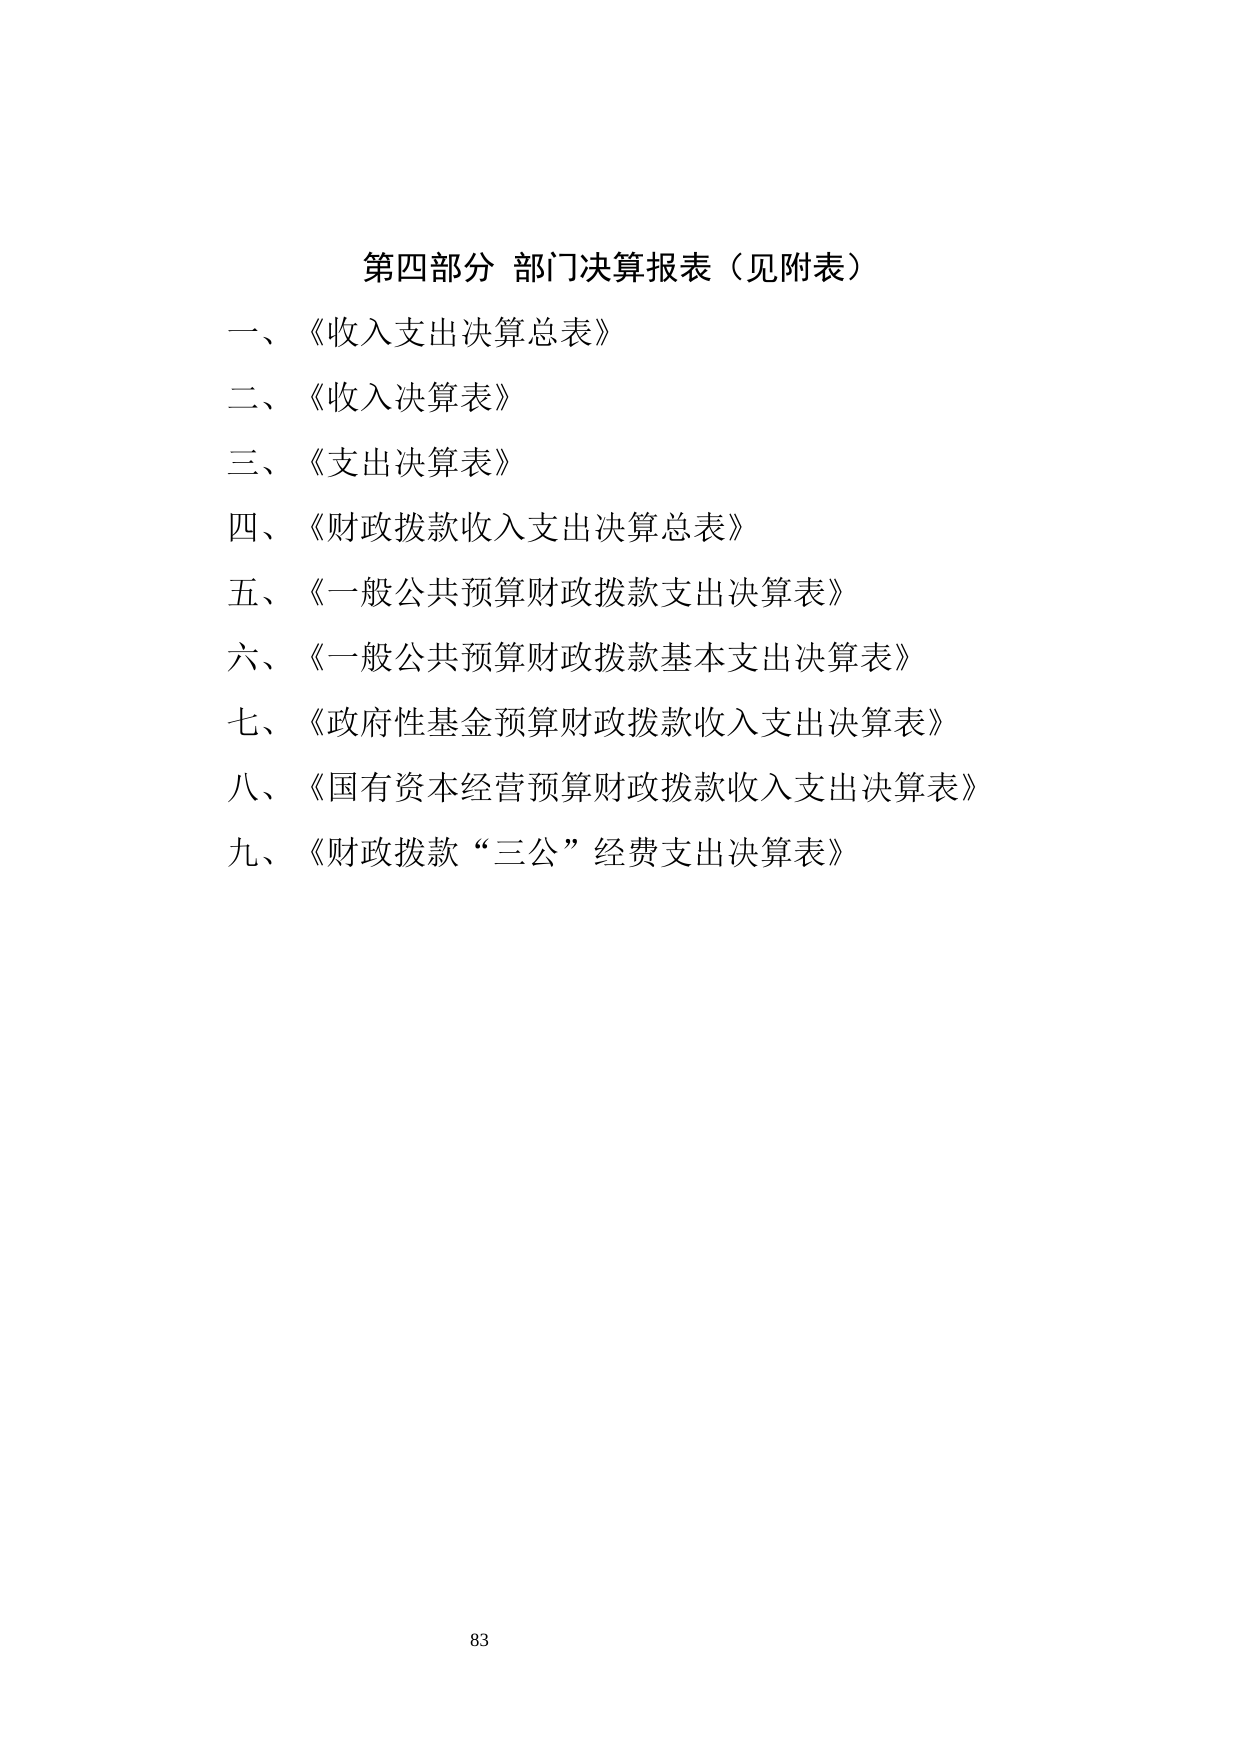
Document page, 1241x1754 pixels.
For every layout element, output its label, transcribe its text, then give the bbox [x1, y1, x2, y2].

text 六、《一般公共预算财政拨款基本支出决算表》 [159, 623, 1081, 688]
text 三、《支出决算表》 [159, 428, 1081, 493]
text 第四部分 部门决算报表（见附表） [159, 233, 1081, 298]
text 五、《一般公共预算财政拨款支出决算表》 [159, 558, 1081, 623]
text 二、《收入决算表》 [159, 363, 1081, 428]
text 四、《财政拨款收入支出决算总表》 [159, 493, 1081, 558]
text 一、《收入支出决算总表》 [159, 298, 1081, 363]
text 八、《国有资本经营预算财政拨款收入支出决算表》 [159, 753, 1081, 818]
text 九、《财政拨款“三公”经费支出决算表》 [159, 818, 1081, 883]
text 七、《政府性基金预算财政拨款收入支出决算表》 [159, 688, 1081, 753]
